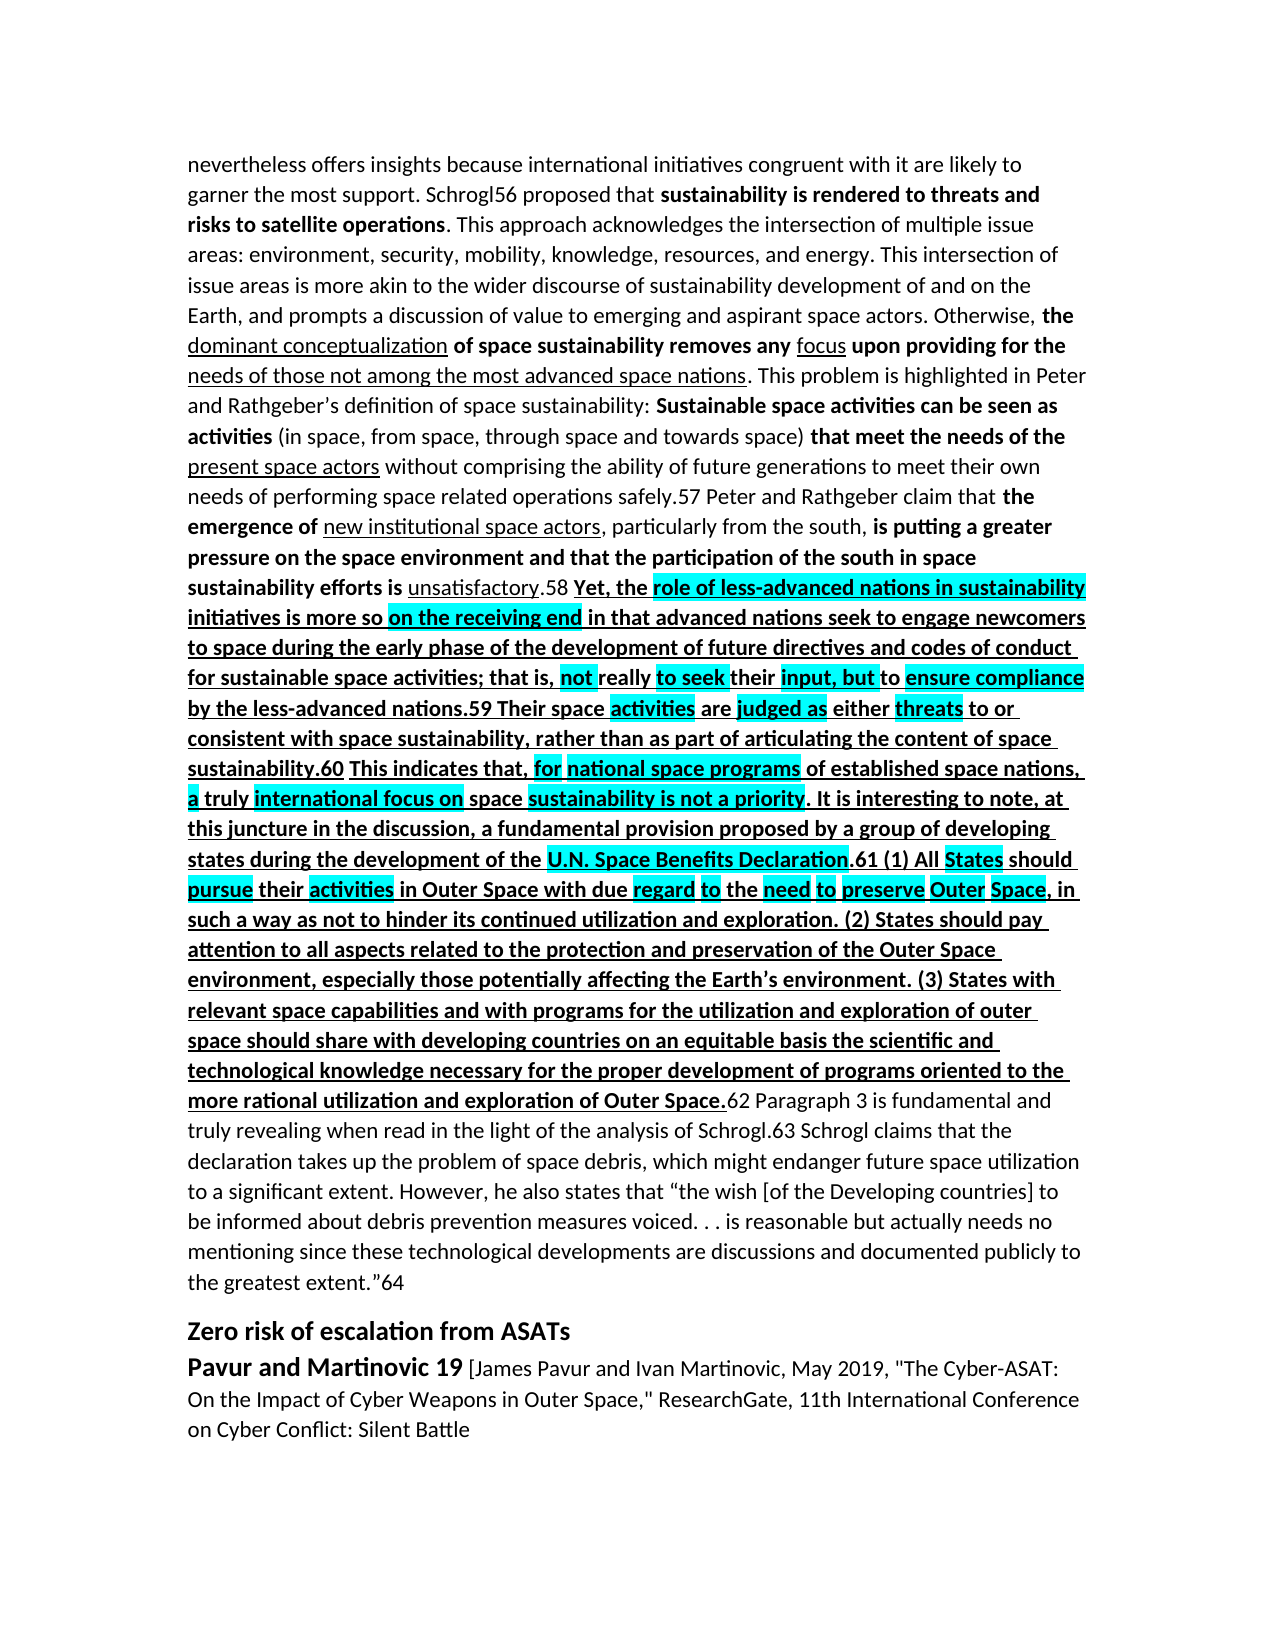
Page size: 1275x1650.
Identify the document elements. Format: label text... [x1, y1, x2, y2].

subtitle Zero risk of escalation from ASATs [187, 1314, 1087, 1348]
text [187, 150, 1087, 1296]
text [187, 1350, 1087, 1444]
